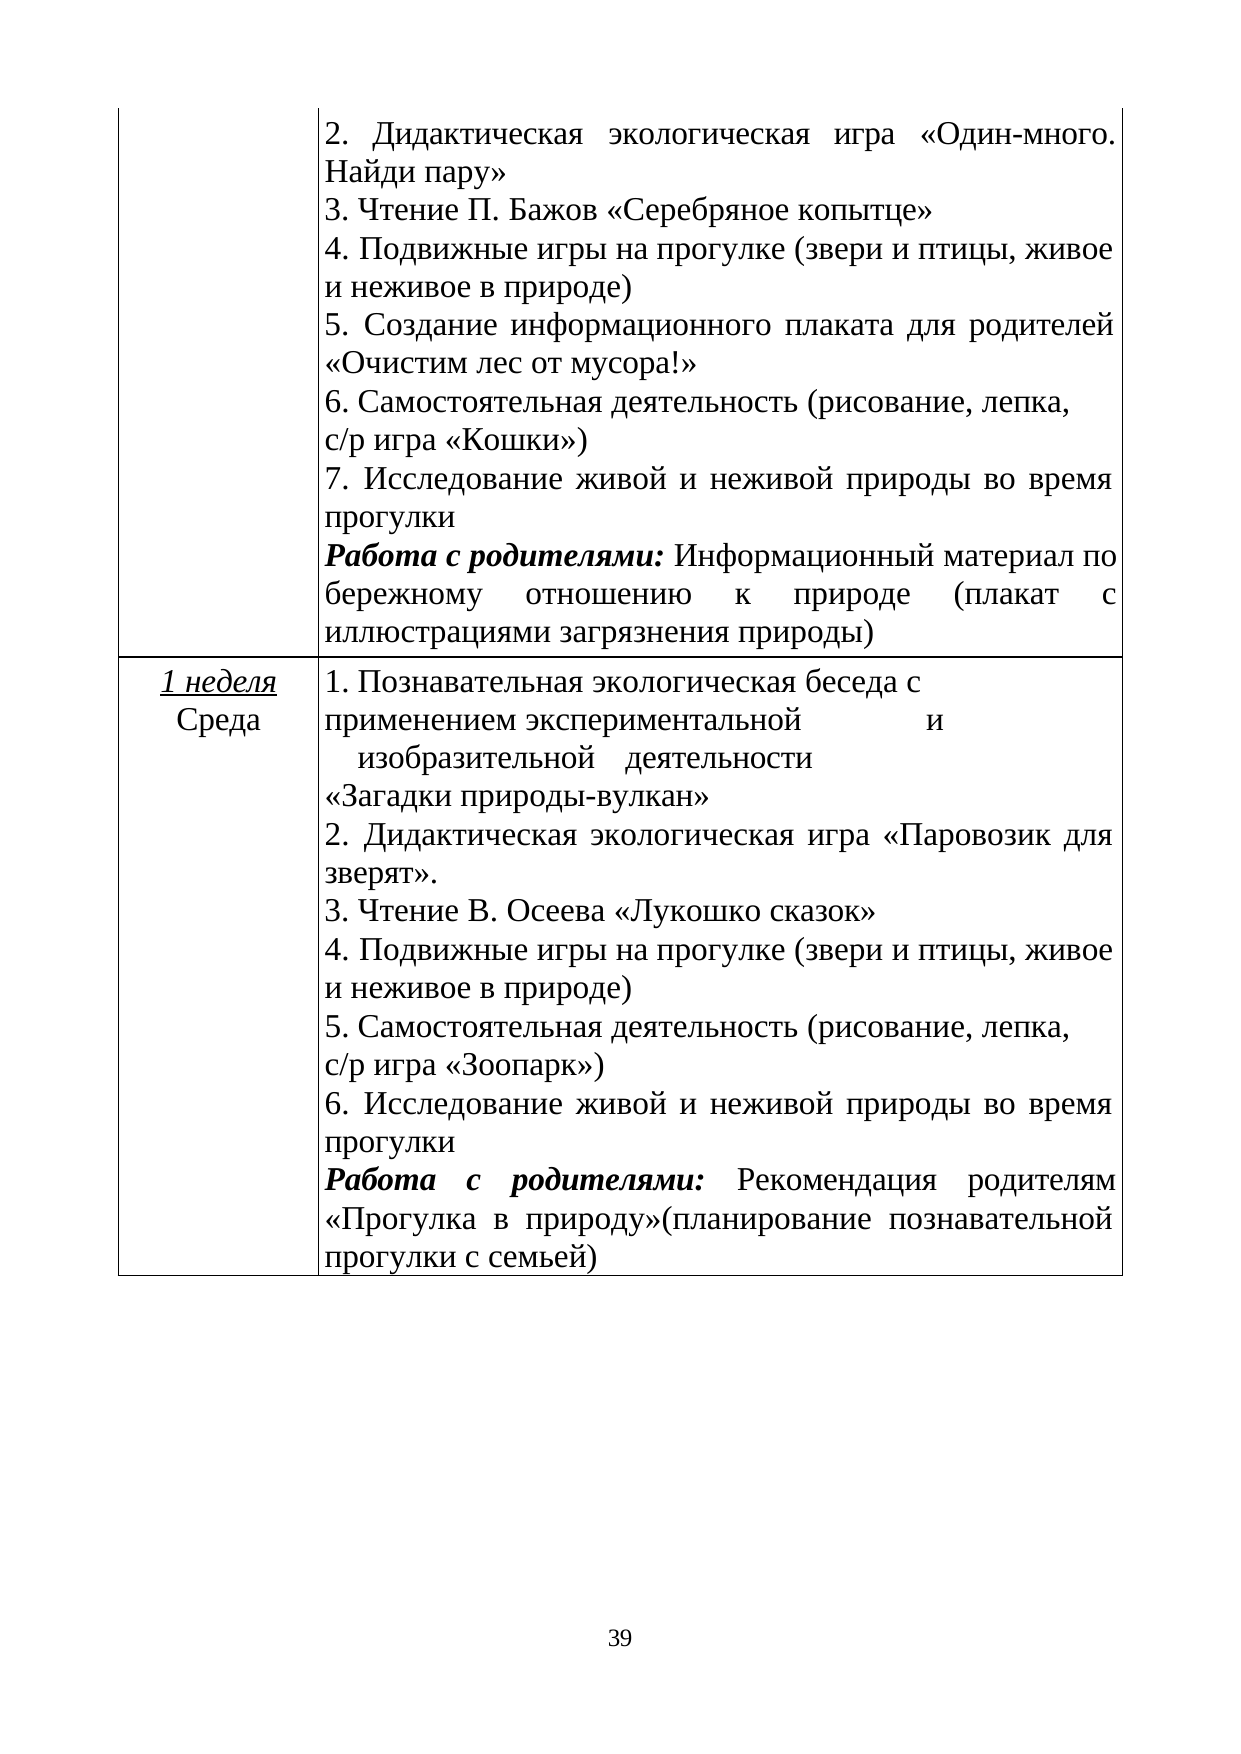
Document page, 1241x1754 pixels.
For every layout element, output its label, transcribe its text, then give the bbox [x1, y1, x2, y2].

table_header [119, 108, 318, 656]
table_header Дидактическая экологическая игра «Один-много. Найди пару» Чтение П. Бажов «Серебряное копытце» Подвижные игры на прогулке (звери и птицы, живое и неживое в природе) Создание информационного плаката для родителей «Очистим лес от мусора!» Самостоятельная деятельность (рисование, лепка, с/р игра «Кошки») Исследование живой и неживой природы во время прогулки Работа с родителями: Информационный материал по бережному отношению к природе (плакат с иллюстрациями загрязнения природы) [319, 108, 1122, 656]
table_cell Познавательная экологическая беседа с применением экспериментальной и изобразительной деятельности «Загадки природы-вулкан» Дидактическая экологическая игра «Паровозик для зверят». Чтение В. Осеева «Лукошко сказок» Подвижные игры на прогулке (звери и птицы, живое и неживое в природе) Самостоятельная деятельность (рисование, лепка, с/р игра «Зоопарк») Исследование живой и неживой природы во время прогулки Работа с родителями: Рекомендация родителям «Прогулка в природу»(планирование познавательной прогулки с семьей) [319, 658, 1122, 1274]
table_cell 1 неделя Среда [119, 658, 318, 1274]
